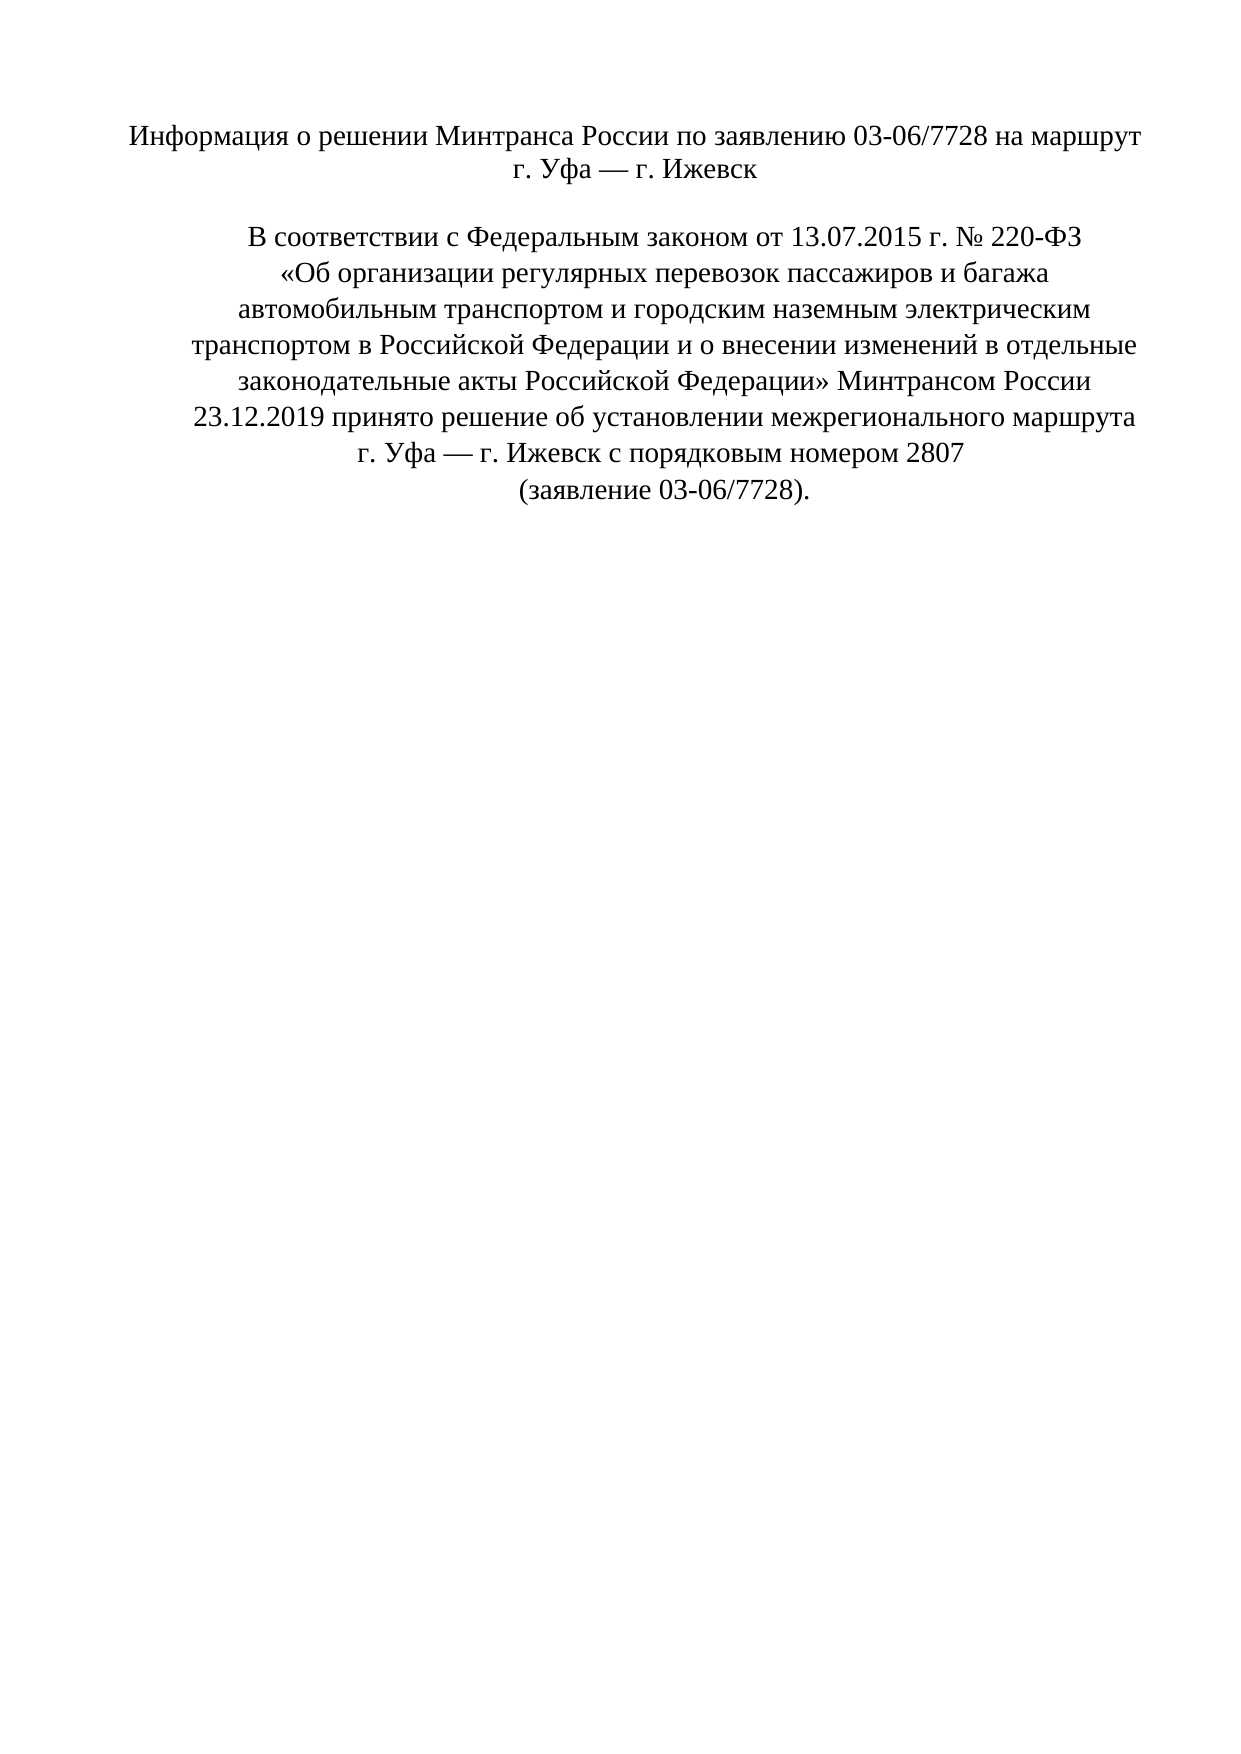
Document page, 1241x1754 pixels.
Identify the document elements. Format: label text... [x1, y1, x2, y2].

text В соответствии с Федеральным законом от 13.07.2015 г. № 220-ФЗ «Об организации регулярных перевозок пассажиров и багажа автомобильным транспортом и городским наземным электрическим транспортом в Российской Федерации и о внесении изменений в отдельные законодательные акты Российской Федерации» Минтрансом России 23.12.2019 принято решение об установлении межрегионального маршрута г. Уфа — г. Ижевск с порядковым номером 2807 (заявление 03-06/7728). [177, 219, 1152, 505]
text Информация о решении Минтранса России по заявлению 03-06/7728 на маршрут г. Уфа — г. Ижевск [118, 118, 1152, 185]
